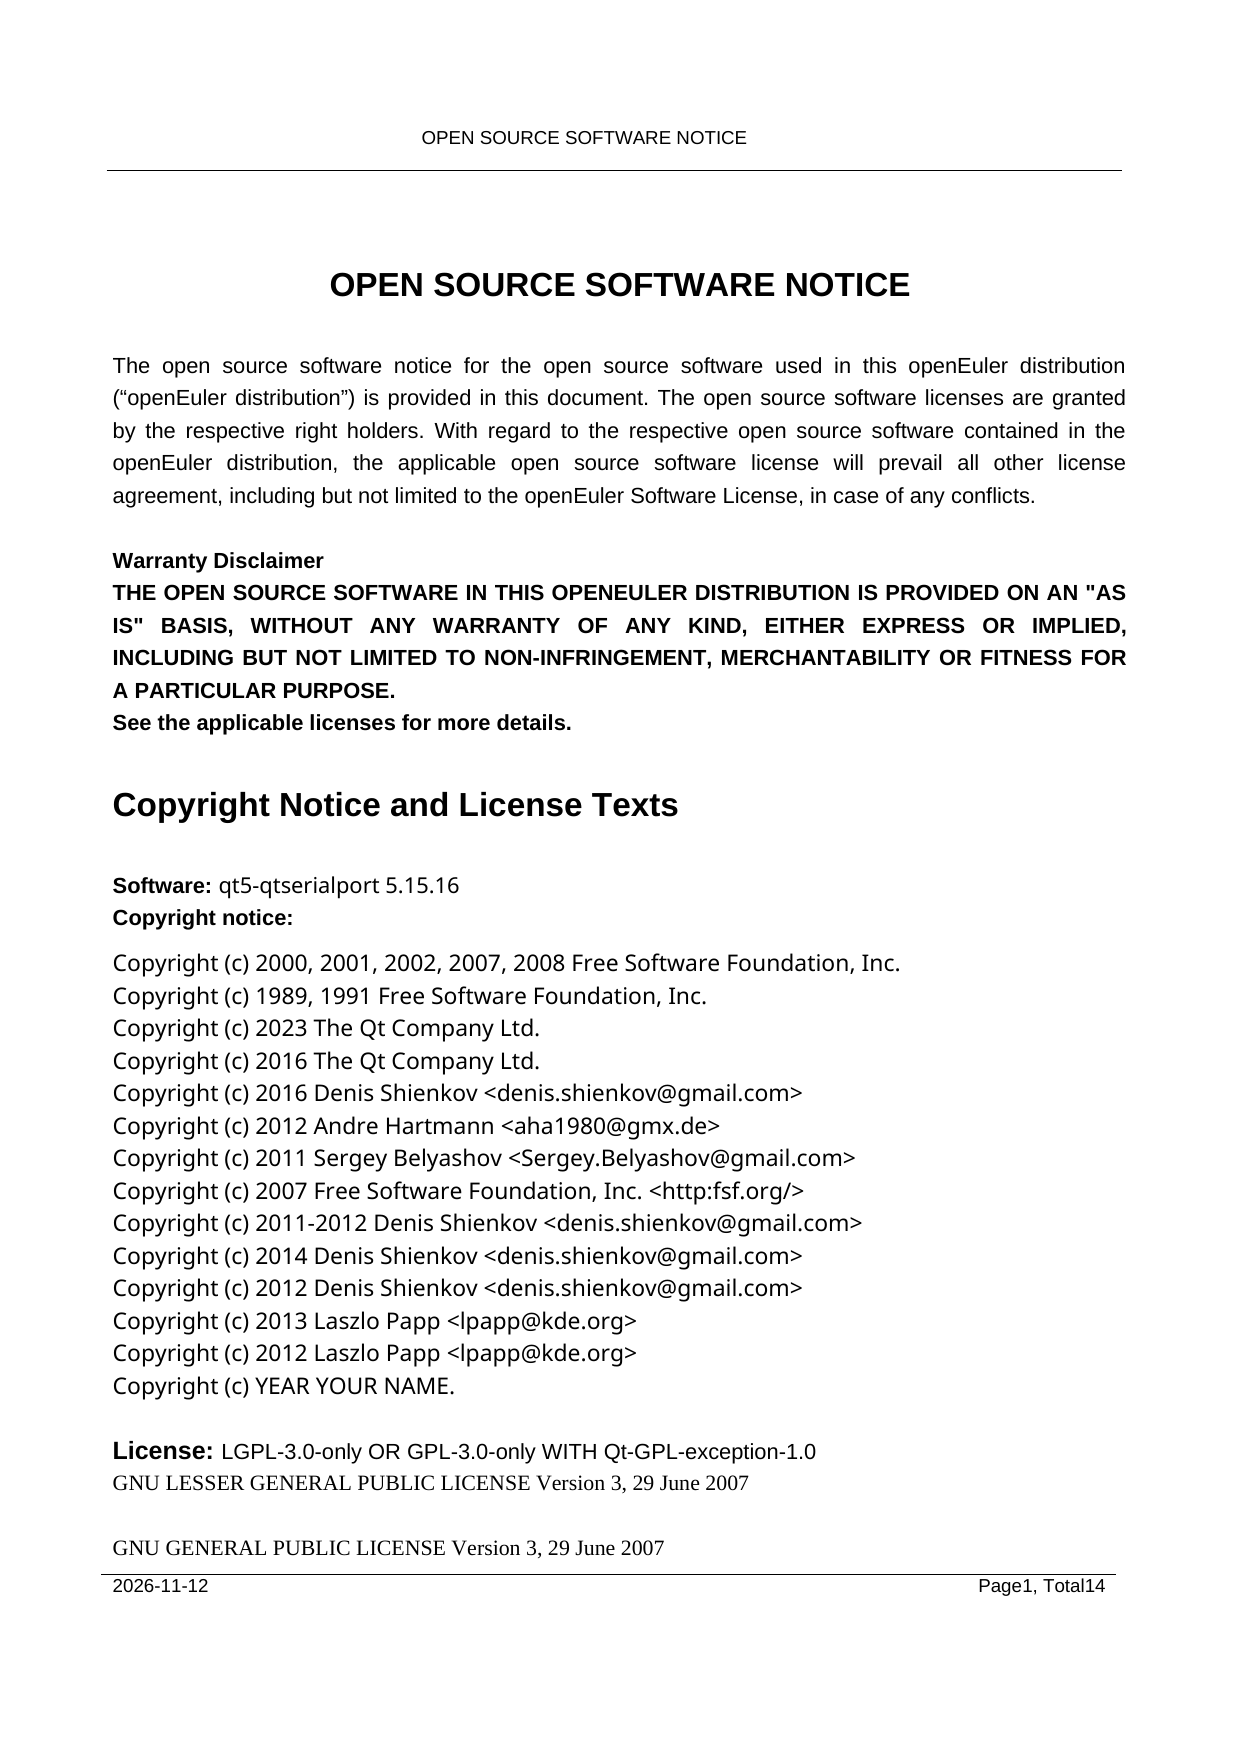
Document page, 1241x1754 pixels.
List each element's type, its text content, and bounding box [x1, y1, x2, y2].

text THE OPEN SOURCE SOFTWARE IN THIS OPENEULER DISTRIBUTION IS PROVIDED ON AN "AS IS" BASIS, WITHOUT ANY WARRANTY OF ANY KIND, EITHER EXPRESS OR IMPLIED, INCLUDING BUT NOT LIMITED TO NON-INFRINGEMENT, MERCHANTABILITY OR FITNESS FOR A PARTICULAR PURPOSE. See the applicable licenses for more details. [112, 576, 1128, 739]
text Copyright notice: [112, 901, 1128, 934]
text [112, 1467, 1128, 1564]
text License: LGPL-3.0-only OR GPL-3.0-only WITH Qt-GPL-exception-1.0 [112, 1434, 1128, 1467]
text OPEN SOURCE SOFTWARE NOTICE [112, 251, 1128, 316]
text The open source software notice for the open source software used in this openEuler distribution (“openEuler distribution”) is provided in this document. The open source software licenses are granted by the respective right holders. With regard to the respective open source software contained in the openEuler distribution, the applicable open source software license will prevail all other license agreement, including but not limited to the openEuler Software License, in case of any conflicts. [112, 349, 1128, 511]
text Warranty Disclaimer [112, 544, 1128, 576]
title Software: qt5-qtserialport 5.15.16 [112, 869, 1128, 901]
text Copyright (c) 2000, 2001, 2002, 2007, 2008 Free Software Foundation, Inc. Copyright (c) 1989, 1991 Free Software Foundation, Inc. Copyright (c) 2023 The Qt Company Ltd. Copyright (c) 2016 The Qt Company Ltd. Copyright (c) 2016 Denis Shienkov <denis.shienkov@gmail.com> Copyright (c) 2012 Andre Hartmann <aha1980@gmx.de> Copyright (c) 2011 Sergey Belyashov <Sergey.Belyashov@gmail.com> Copyright (c) 2007 Free Software Foundation, Inc. <http:fsf.org/> Copyright (c) 2011-2012 Denis Shienkov <denis.shienkov@gmail.com> Copyright (c) 2014 Denis Shienkov <denis.shienkov@gmail.com> Copyright (c) 2012 Denis Shienkov <denis.shienkov@gmail.com> Copyright (c) 2013 Laszlo Papp <lpapp@kde.org> Copyright (c) 2012 Laszlo Papp <lpapp@kde.org> Copyright (c) YEAR YOUR NAME. [112, 947, 1128, 1434]
text Copyright Notice and License Texts [112, 771, 1128, 836]
